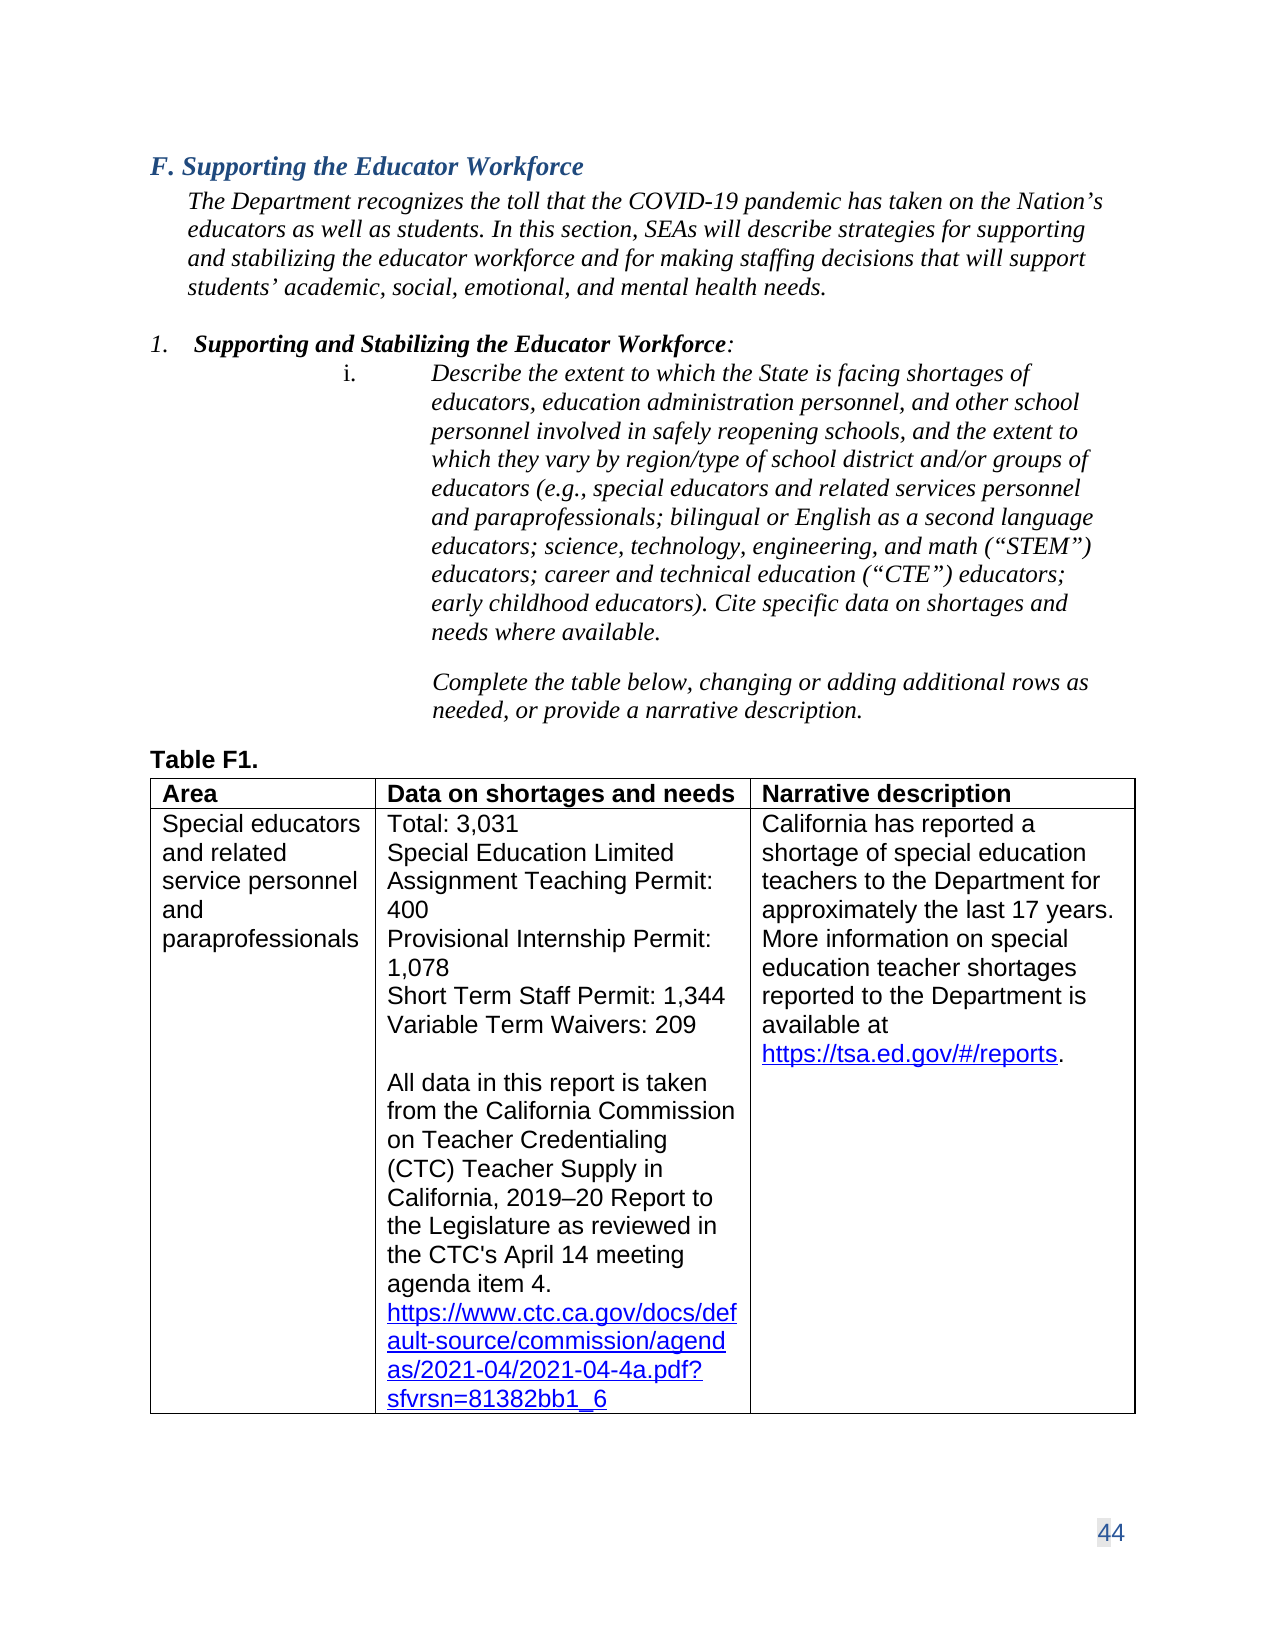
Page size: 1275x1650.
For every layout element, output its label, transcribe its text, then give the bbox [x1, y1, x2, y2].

list Supporting and Stabilizing the Educator Workforce: [150, 329, 1125, 358]
table_header Area [151, 779, 375, 808]
table_cell Total: 3,031 Special Education Limited Assignment Teaching Permit: 400 Provisional Internship Permit: 1,078 Short Term Staff Permit: 1,344 Variable Term Waivers: 209 All data in this report is taken from the California Commission on Teacher Credentialing (CTC) Teacher Supply in California, 2019–20 Report to the Legislature as reviewed in the CTC's April 14 meeting agenda item 4. https://www.ctc.ca.gov/docs/default-source/commission/agendas/2021-04/2021-04-4a.pdf?sfvrsn=81382bb1_6 [376, 809, 750, 1412]
subtitle F. Supporting the Educator Workforce [150, 150, 1125, 181]
table_cell Special educators and related service personnel and paraprofessionals [151, 809, 375, 1412]
subtitle Table F1. [150, 745, 1125, 774]
table_header Narrative description [751, 779, 1134, 808]
text The Department recognizes the toll that the COVID-19 pandemic has taken on the Nation’s educators as well as students. In this section, SEAs will describe strategies for supporting and stabilizing the educator workforce and for making staffing decisions that will support students’ academic, social, emotional, and mental health needs. [187, 186, 1125, 301]
table_cell California has reported a shortage of special education teachers to the Department for approximately the last 17 years. More information on special education teacher shortages reported to the Department is available at https://tsa.ed.gov/#/reports. [751, 809, 1134, 1412]
text Complete the table below, changing or adding additional rows as needed, or provide a narrative description. [432, 667, 1125, 724]
table_header Data on shortages and needs [376, 779, 750, 808]
list Describe the extent to which the State is facing shortages of educators, education administration personnel, and other school personnel involved in safely reopening schools, and the extent to which they vary by region/type of school district and/or groups of educators (e.g., special educators and related services personnel and paraprofessionals; bilingual or English as a second language educators; science, technology, engineering, and math (“STEM”) educators; career and technical education (“CTE”) educators; early childhood educators). Cite specific data on shortages and needs where available. [356, 358, 1125, 646]
